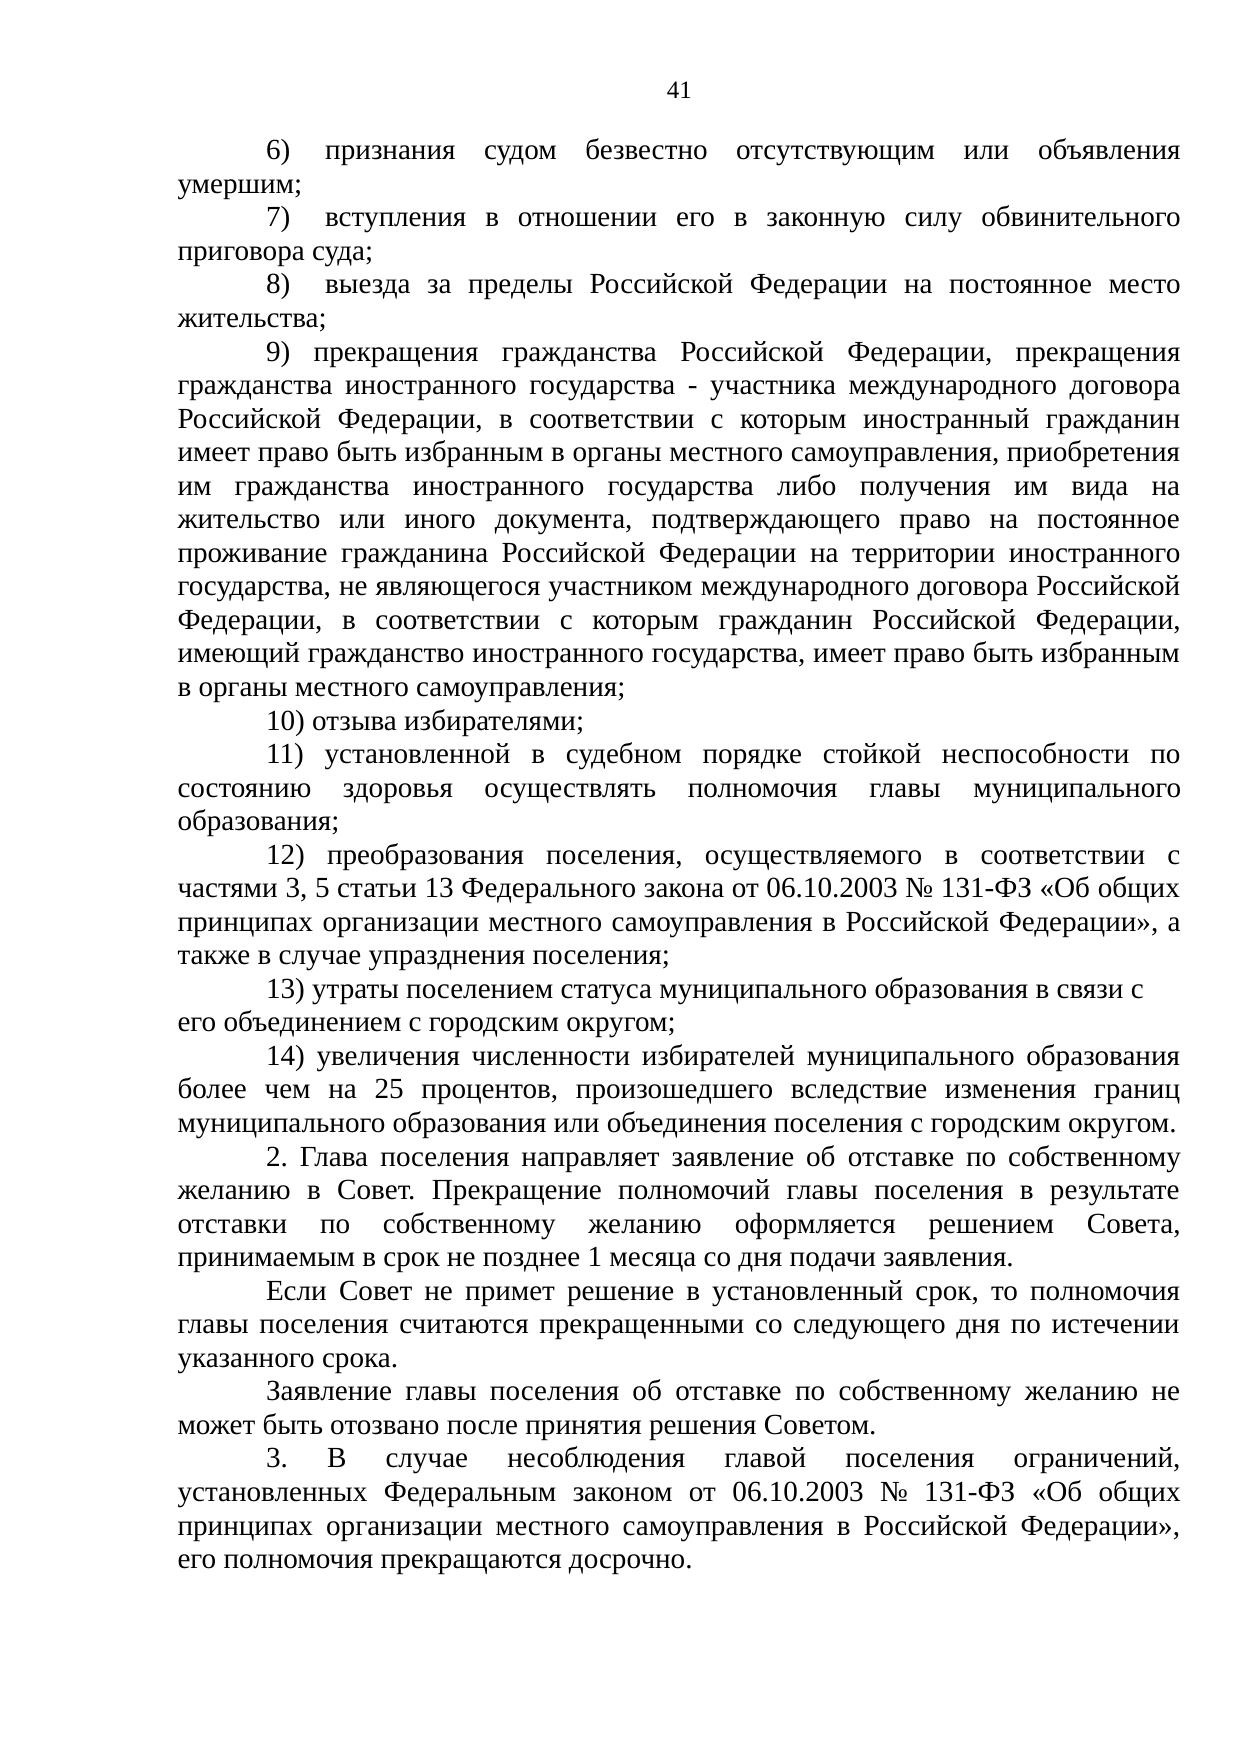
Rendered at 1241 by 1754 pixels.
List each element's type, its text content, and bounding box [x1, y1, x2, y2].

text Заявление главы поселения об отставке по собственному желанию не может быть отозвано после принятия решения Советом. [177, 1373, 1181, 1441]
list вступления в отношении его в законную силу обвинительного приговора суда; [177, 199, 1181, 267]
text 9) прекращения гражданства Российской Федерации, прекращения гражданства иностранного государства - участника международного договора Российской Федерации, в соответствии с которым иностранный гражданин имеет право быть избранным в органы местного самоуправления, приобретения им гражданства иностранного государства либо получения им вида на жительство или иного документа, подтверждающего право на постоянное проживание гражданина Российской Федерации на территории иностранного государства, не являющегося участником международного договора Российской Федерации, в соответствии с которым гражданин Российской Федерации, имеющий гражданство иностранного государства, имеет право быть избранным в органы местного самоуправления; [177, 334, 1181, 703]
text 11) установленной в судебном порядке стойкой неспособности по состоянию здоровья осуществлять полномочия главы муниципального образования; [177, 736, 1181, 837]
list признания судом безвестно отсутствующим или объявления умершим; [177, 132, 1181, 199]
text 3. В случае несоблюдения главой поселения ограничений, установленных Федеральным законом от 06.10.2003 № 131-ФЗ «Об общих принципах организации местного самоуправления в Российской Федерации», его полномочия прекращаются досрочно. [177, 1441, 1181, 1575]
text 14) увеличения численности избирателей муниципального образования более чем на 25 процентов, произошедшего вследствие изменения границ муниципального образования или объединения поселения с городским округом. [177, 1038, 1181, 1139]
list выезда за пределы Российской Федерации на постоянное место жительства; [177, 267, 1181, 334]
text 2. Глава поселения направляет заявление об отставке по собственному желанию в Совет. Прекращение полномочий главы поселения в результате отставки по собственному желанию оформляется решением Совета, принимаемым в срок не позднее 1 месяца со дня подачи заявления. [177, 1139, 1181, 1273]
text Если Совет не примет решение в установленный срок, то полномочия главы поселения считаются прекращенными со следующего дня по истечении указанного срока. [177, 1273, 1181, 1373]
text 12) преобразования поселения, осуществляемого в соответствии с частями 3, 5 статьи 13 Федерального закона от 06.10.2003 № 131-ФЗ «Об общих принципах организации местного самоуправления в Российской Федерации», а также в случае упразднения поселения; [177, 837, 1181, 971]
text 13) утраты поселением статуса муниципального образования в связи с его объединением с городским округом; [177, 971, 1181, 1038]
text 10) отзыва избирателями; [177, 703, 1181, 736]
